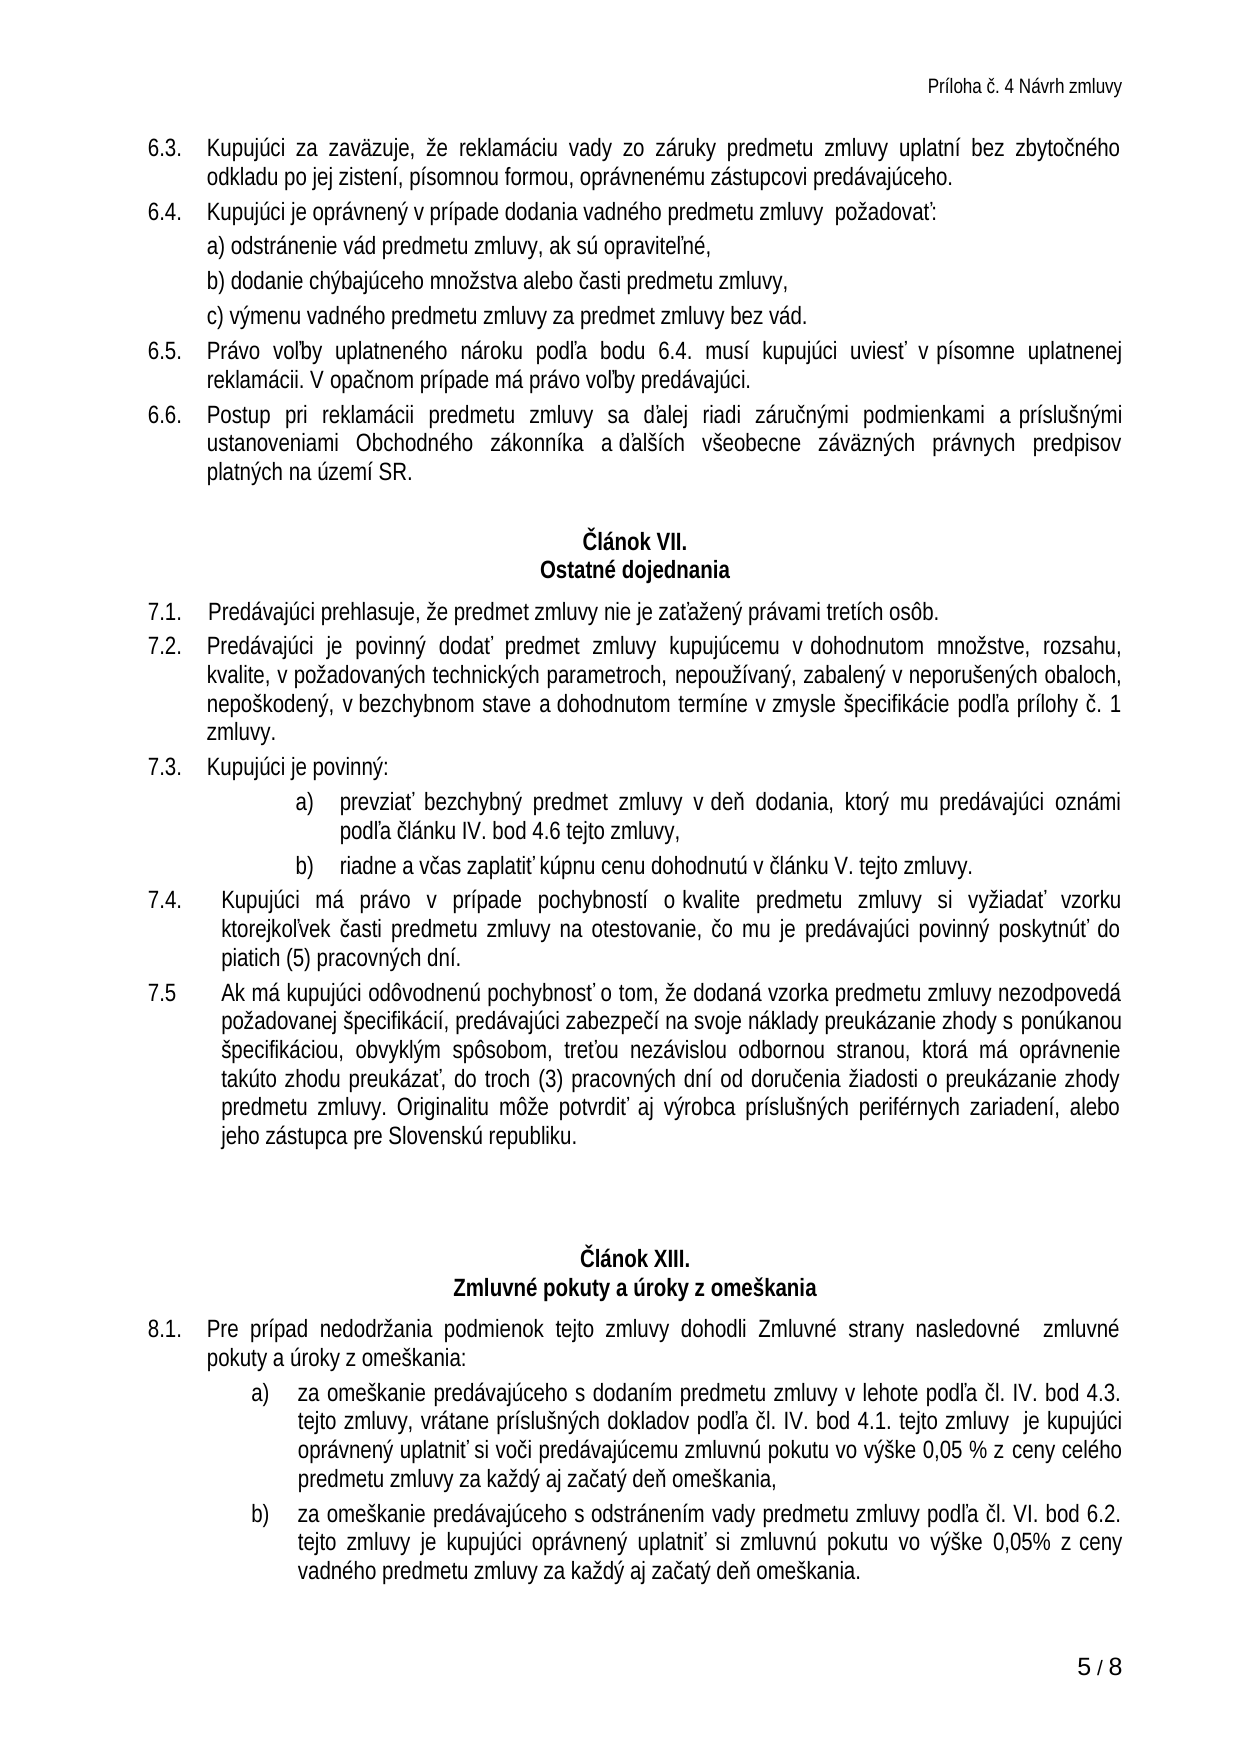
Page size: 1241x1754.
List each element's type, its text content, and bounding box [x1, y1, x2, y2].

list prevziať bezchybný predmet zmluvy v deň dodania, ktorý mu predávajúci oznámi podľa článku IV. bod 4.6 tejto zmluvy, [295, 787, 1122, 844]
list Predávajúci prehlasuje, že predmet zmluvy nie je zaťažený právami tretích osôb. [148, 596, 1122, 625]
list za omeškanie predávajúceho s dodaním predmetu zmluvy v lehote podľa čl. IV. bod 4.3. tejto zmluvy, vrátane príslušných dokladov podľa čl. IV. bod 4.1. tejto zmluvy je kupujúci oprávnený uplatniť si voči predávajúcemu zmluvnú pokutu vo výške 0,05 % z ceny celého predmetu zmluvy za každý aj začatý deň omeškania, [251, 1378, 1122, 1492]
list Pre prípad nedodržania podmienok tejto zmluvy dohodli Zmluvné strany nasledovné zmluvné pokuty a úroky z omeškania: [148, 1314, 1122, 1371]
text Článok VII. [148, 527, 1122, 555]
text Článok XIII. [148, 1244, 1122, 1273]
list b) dodanie chýbajúceho množstva alebo časti predmetu zmluvy, [207, 266, 1122, 295]
list Predávajúci je povinný dodať predmet zmluvy kupujúcemu v dohodnutom množstve, rozsahu, kvalite, v požadovaných technických parametroch, nepoužívaný, zabalený v neporušených obaloch, nepoškodený, v bezchybnom stave a dohodnutom termíne v zmysle špecifikácie podľa prílohy č. 1 zmluvy. [148, 631, 1122, 746]
text Zmluvné pokuty a úroky z omeškania [148, 1273, 1122, 1302]
list c) výmenu vadného predmetu zmluvy za predmet zmluvy bez vád. [207, 301, 1122, 330]
list a) odstránenie vád predmetu zmluvy, ak sú opraviteľné, [207, 231, 1122, 260]
list za omeškanie predávajúceho s odstránením vady predmetu zmluvy podľa čl. VI. bod 6.2. tejto zmluvy je kupujúci oprávnený uplatniť si zmluvnú pokutu vo výške 0,05% z ceny vadného predmetu zmluvy za každý aj začatý deň omeškania. [251, 1498, 1122, 1584]
list Právo voľby uplatneného nároku podľa bodu 6.4. musí kupujúci uviesť v písomne uplatnenej reklamácii. V opačnom prípade má právo voľby predávajúci. [148, 336, 1122, 393]
list Kupujúci je povinný: [148, 752, 1122, 781]
list 7.4. Kupujúci má právo v prípade pochybností o kvalite predmetu zmluvy si vyžiadať vzorku ktorejkoľvek časti predmetu zmluvy na otestovanie, čo mu je predávajúci povinný poskytnúť do piatich (5) pracovných dní. [148, 886, 1122, 971]
text Ostatné dojednania [148, 555, 1122, 584]
list Kupujúci je oprávnený v prípade dodania vadného predmetu zmluvy požadovať: [148, 196, 1122, 225]
list Kupujúci za zaväzuje, že reklamáciu vady zo záruky predmetu zmluvy uplatní bez zbytočného odkladu po jej zistení, písomnou formou, oprávnenému zástupcovi predávajúceho. [148, 133, 1122, 190]
list riadne a včas zaplatiť kúpnu cenu dohodnutú v článku V. tejto zmluvy. [295, 851, 1122, 879]
list Postup pri reklamácii predmetu zmluvy sa ďalej riadi záručnými podmienkami a príslušnými ustanoveniami Obchodného zákonníka a ďalších všeobecne záväzných právnych predpisov platných na území SR. [148, 399, 1122, 486]
list 7.5 Ak má kupujúci odôvodnenú pochybnosť o tom, že dodaná vzorka predmetu zmluvy nezodpovedá požadovanej špecifikácií, predávajúci zabezpečí na svoje náklady preukázanie zhody s ponúkanou špecifikáciou, obvyklým spôsobom, treťou nezávislou odbornou stranou, ktorá má oprávnenie takúto zhodu preukázať, do troch (3) pracovných dní od doručenia žiadosti o preukázanie zhody predmetu zmluvy. Originalitu môže potvrdiť aj výrobca príslušných periférnych zariadení, alebo jeho zástupca pre Slovenskú republiku. [148, 978, 1122, 1149]
